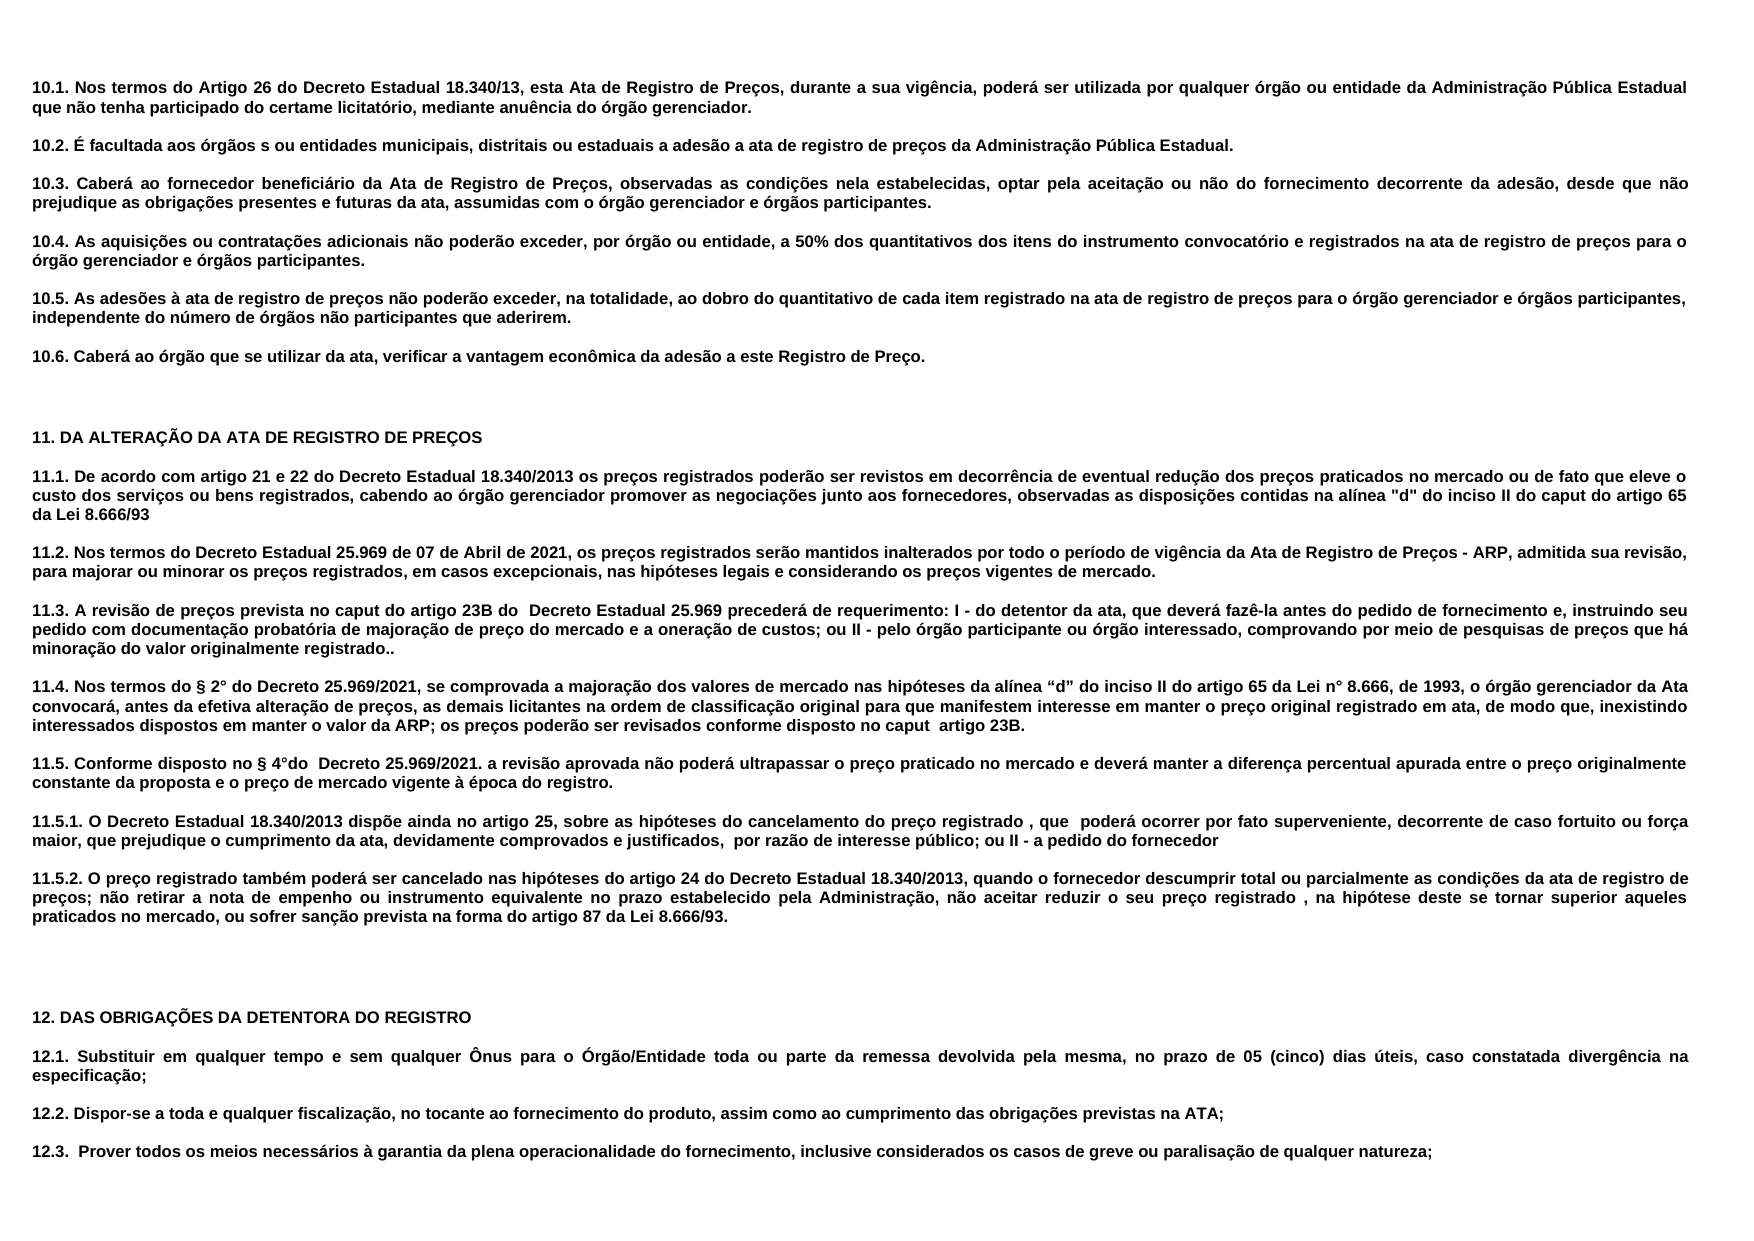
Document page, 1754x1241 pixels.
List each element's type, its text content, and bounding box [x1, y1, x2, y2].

text 10.6. Caberá ao órgão que se utilizar da ata, verificar a vantagem econômica da adesão a este Registro de Preço. [32, 347, 1690, 366]
text 11.1. De acordo com artigo 21 e 22 do Decreto Estadual 18.340/2013 os preços registrados poderão ser revistos em decorrência de eventual redução dos preços praticados no mercado ou de fato que eleve o custo dos serviços ou bens registrados, cabendo ao órgão gerenciador promover as negociações junto aos fornecedores, observadas as disposições contidas na alínea "d" do inciso II do caput do artigo 65 da Lei 8.666/93 [32, 466, 1690, 524]
text 10.3. Caberá ao fornecedor beneficiário da Ata de Registro de Preços, observadas as condições nela estabelecidas, optar pela aceitação ou não do fornecimento decorrente da adesão, desde que não prejudique as obrigações presentes e futuras da ata, assumidas com o órgão gerenciador e órgãos participantes. [32, 174, 1690, 212]
text 10.1. Nos termos do Artigo 26 do Decreto Estadual 18.340/13, esta Ata de Registro de Preços, durante a sua vigência, poderá ser utilizada por qualquer órgão ou entidade da Administração Pública Estadual que não tenha participado do certame licitatório, mediante anuência do órgão gerenciador. [32, 78, 1690, 117]
text 11.5.1. O Decreto Estadual 18.340/2013 dispõe ainda no artigo 25, sobre as hipóteses do cancelamento do preço registrado , que poderá ocorrer por fato superveniente, decorrente de caso fortuito ou força maior, que prejudique o cumprimento da ata, devidamente comprovados e justificados, por razão de interesse público; ou II - a pedido do fornecedor [32, 811, 1690, 850]
text 10.5. As adesões à ata de registro de preços não poderão exceder, na totalidade, ao dobro do quantitativo de cada item registrado na ata de registro de preços para o órgão gerenciador e órgãos participantes, independente do número de órgãos não participantes que aderirem. [32, 289, 1690, 327]
text 11. DA ALTERAÇÃO DA ATA DE REGISTRO DE PREÇOS [32, 428, 1690, 447]
text 11.2. Nos termos do Decreto Estadual 25.969 de 07 de Abril de 2021, os preços registrados serão mantidos inalterados por todo o período de vigência da Ata de Registro de Preços - ARP, admitida sua revisão, para majorar ou minorar os preços registrados, em casos excepcionais, nas hipóteses legais e considerando os preços vigentes de mercado. [32, 543, 1690, 581]
text 10.4. As aquisições ou contratações adicionais não poderão exceder, por órgão ou entidade, a 50% dos quantitativos dos itens do instrumento convocatório e registrados na ata de registro de preços para o órgão gerenciador e órgãos participantes. [32, 232, 1690, 270]
text 12.3. Prover todos os meios necessários à garantia da plena operacionalidade do fornecimento, inclusive considerados os casos de greve ou paralisação de qualquer natureza; [32, 1142, 1690, 1161]
text 12. DAS OBRIGAÇÕES DA DETENTORA DO REGISTRO [32, 1008, 1690, 1027]
text 11.5. Conforme disposto no § 4°do Decreto 25.969/2021. a revisão aprovada não poderá ultrapassar o preço praticado no mercado e deverá manter a diferença percentual apurada entre o preço originalmente constante da proposta e o preço de mercado vigente à época do registro. [32, 754, 1690, 792]
text 11.3. A revisão de preços prevista no caput do artigo 23B do Decreto Estadual 25.969 precederá de requerimento: I - do detentor da ata, que deverá fazê-la antes do pedido de fornecimento e, instruindo seu pedido com documentação probatória de majoração de preço do mercado e a oneração de custos; ou II - pelo órgão participante ou órgão interessado, comprovando por meio de pesquisas de preços que há minoração do valor originalmente registrado.. [32, 601, 1690, 658]
text 11.4. Nos termos do § 2° do Decreto 25.969/2021, se comprovada a majoração dos valores de mercado nas hipóteses da alínea “d” do inciso II do artigo 65 da Lei n° 8.666, de 1993, o órgão gerenciador da Ata convocará, antes da efetiva alteração de preços, as demais licitantes na ordem de classificação original para que manifestem interesse em manter o preço original registrado em ata, de modo que, inexistindo interessados dispostos em manter o valor da ARP; os preços poderão ser revisados conforme disposto no caput artigo 23B. [32, 677, 1690, 735]
text 11.5.2. O preço registrado também poderá ser cancelado nas hipóteses do artigo 24 do Decreto Estadual 18.340/2013, quando o fornecedor descumprir total ou parcialmente as condições da ata de registro de preços; não retirar a nota de empenho ou instrumento equivalente no prazo estabelecido pela Administração, não aceitar reduzir o seu preço registrado , na hipótese deste se tornar superior aqueles praticados no mercado, ou sofrer sanção prevista na forma do artigo 87 da Lei 8.666/93. [32, 869, 1690, 926]
text 10.2. É facultada aos órgãos s ou entidades municipais, distritais ou estaduais a adesão a ata de registro de preços da Administração Pública Estadual. [32, 136, 1690, 155]
text 12.2. Dispor-se a toda e qualquer fiscalização, no tocante ao fornecimento do produto, assim como ao cumprimento das obrigações previstas na ATA; [32, 1104, 1690, 1123]
text 12.1. Substituir em qualquer tempo e sem qualquer Ônus para o Órgão/Entidade toda ou parte da remessa devolvida pela mesma, no prazo de 05 (cinco) dias úteis, caso constatada divergência na especificação; [32, 1046, 1690, 1085]
